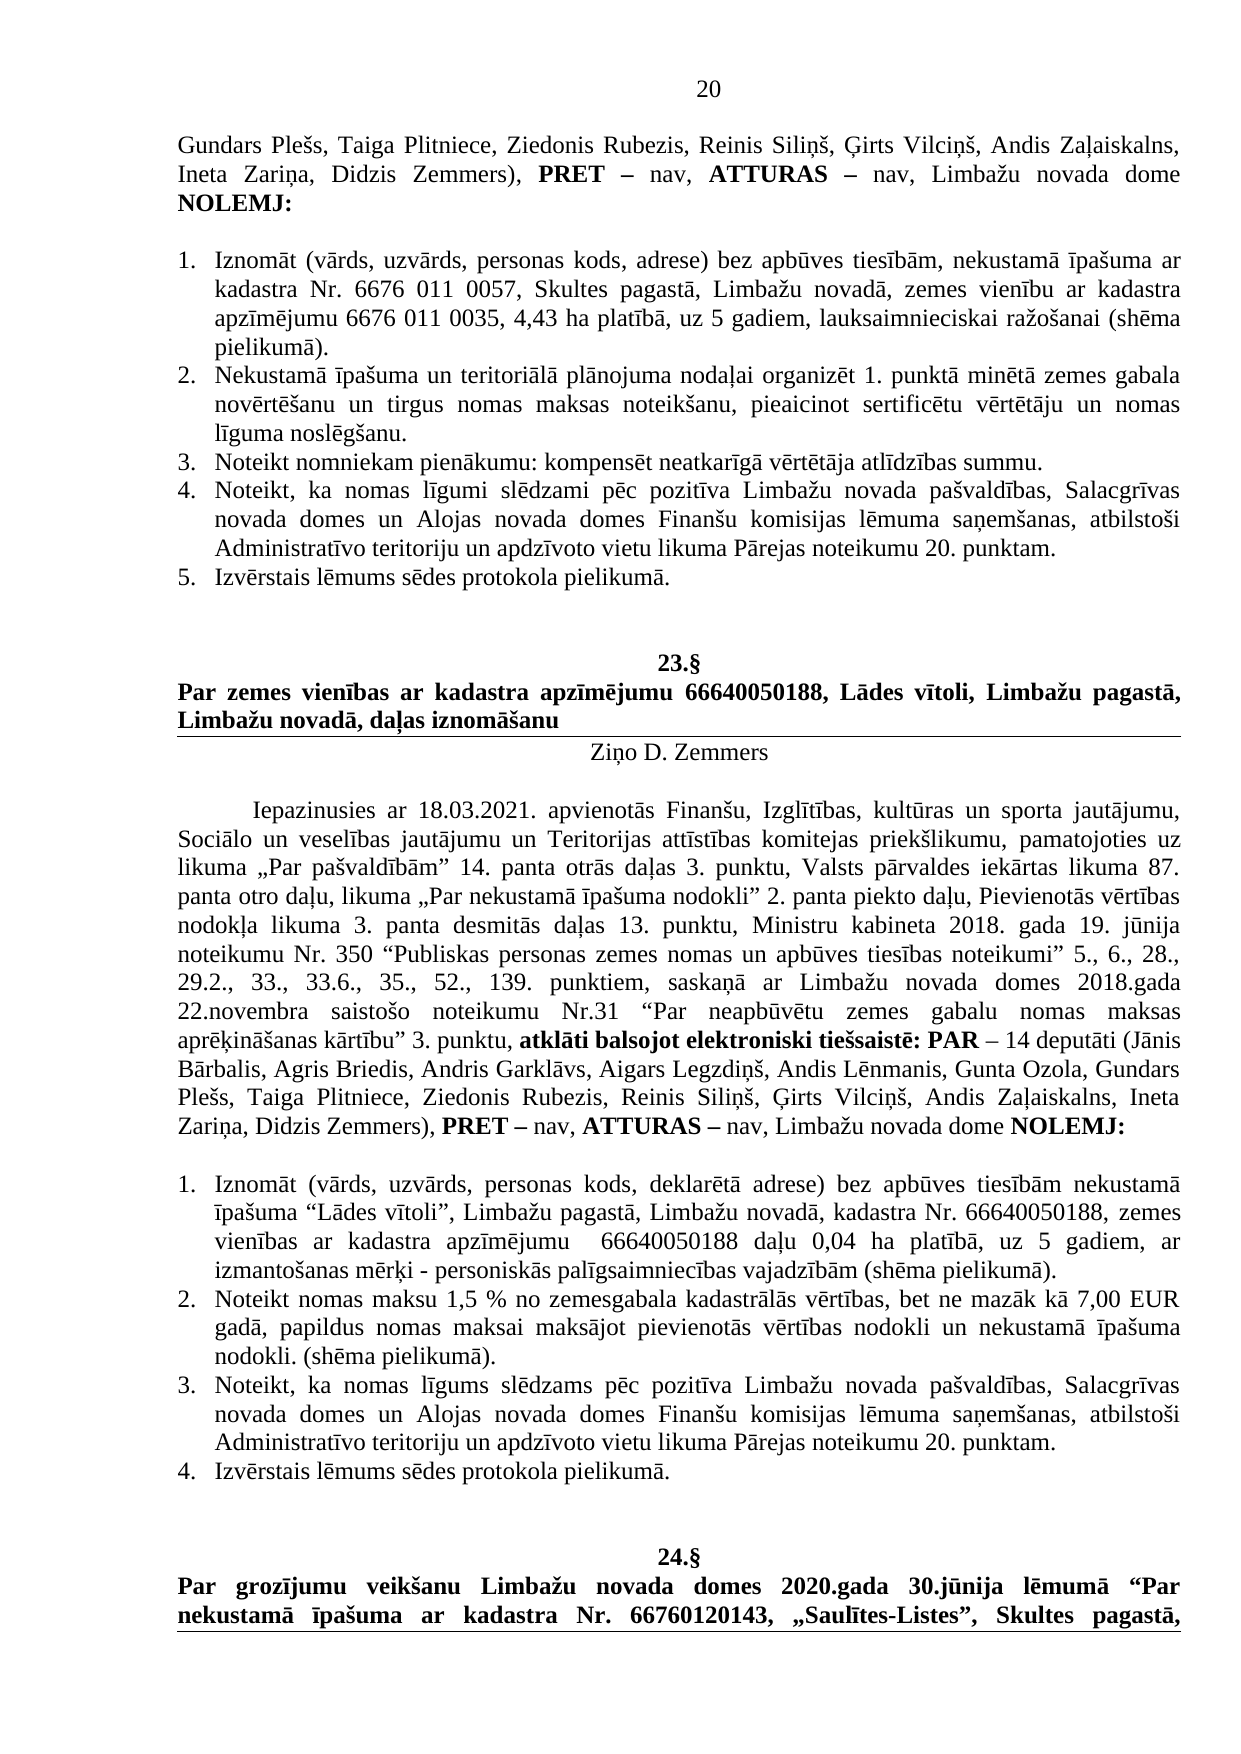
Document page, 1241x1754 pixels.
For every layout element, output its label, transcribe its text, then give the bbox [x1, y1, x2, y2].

list Izvērstais lēmums sēdes protokola pielikumā. [177, 1456, 1181, 1485]
list Iznomāt (vārds, uzvārds, personas kods, adrese) bez apbūves tiesībām, nekustamā īpašuma ar kadastra Nr. 6676 011 0057, Skultes pagastā, Limbažu novadā, zemes vienību ar kadastra apzīmējumu 6676 011 0035, 4,43 ha platībā, uz 5 gadiem, lauksaimnieciskai ražošanai (shēma pielikumā). [177, 246, 1181, 361]
list Noteikt nomniekam pienākumu: kompensēt neatkarīgā vērtētāja atlīdzības summu. [177, 447, 1181, 476]
list Noteikt nomas maksu 1,5 % no zemesgabala kadastrālās vērtības, bet ne mazāk kā 7,00 EUR gadā, papildus nomas maksai maksājot pievienotās vērtības nodokli un nekustamā īpašuma nodokli. (shēma pielikumā). [177, 1284, 1181, 1370]
subtitle 23.§ [177, 648, 1181, 677]
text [177, 1571, 1181, 1631]
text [177, 131, 1181, 217]
list Izvērstais lēmums sēdes protokola pielikumā. [177, 562, 1181, 591]
text Iepazinusies ar 18.03.2021. apvienotās Finanšu, Izglītības, kultūras un sporta jautājumu, Sociālo un veselības jautājumu un Teritorijas attīstības komitejas priekšlikumu, pamatojoties uz likuma „Par pašvaldībām” 14. panta otrās daļas 3. punktu, Valsts pārvaldes iekārtas likuma 87. panta otro daļu, likuma „Par nekustamā īpašuma nodokli” 2. panta piekto daļu, Pievienotās vērtības nodokļa likuma 3. panta desmitās daļas 13. punktu, Ministru kabineta 2018. gada 19. jūnija noteikumu Nr. 350 “Publiskas personas zemes nomas un apbūves tiesības noteikumi” 5., 6., 28., 29.2., 33., 33.6., 35., 52., 139. punktiem, saskaņā ar Limbažu novada domes 2018.gada 22.novembra saistošo noteikumu Nr.31 “Par neapbūvētu zemes gabalu nomas maksas aprēķināšanas kārtību” 3. punktu, atklāti balsojot elektroniski tiešsaistē: PAR – 14 deputāti (Jānis Bārbalis, Agris Briedis, Andris Garklāvs, Aigars Legzdiņš, Andis Lēnmanis, Gunta Ozola, Gundars Plešs, Taiga Plitniece, Ziedonis Rubezis, Reinis Siliņš, Ģirts Vilciņš, Andis Zaļaiskalns, Ineta Zariņa, Didzis Zemmers), PRET – nav, ATTURAS – nav, Limbažu novada dome NOLEMJ: [177, 795, 1181, 1140]
list Noteikt, ka nomas līgums slēdzams pēc pozitīva Limbažu novada pašvaldības, Salacgrīvas novada domes un Alojas novada domes Finanšu komisijas lēmuma saņemšanas, atbilstoši Administratīvo teritoriju un apdzīvoto vietu likuma Pārejas noteikumu 20. punktam. [177, 1370, 1181, 1456]
list Nekustamā īpašuma un teritoriālā plānojuma nodaļai organizēt 1. punktā minētā zemes gabala novērtēšanu un tirgus nomas maksas noteikšanu, pieaicinot sertificētu vērtētāju un nomas līguma noslēgšanu. [177, 361, 1181, 447]
list Noteikt, ka nomas līgumi slēdzami pēc pozitīva Limbažu novada pašvaldības, Salacgrīvas novada domes un Alojas novada domes Finanšu komisijas lēmuma saņemšanas, atbilstoši Administratīvo teritoriju un apdzīvoto vietu likuma Pārejas noteikumu 20. punktam. [177, 476, 1181, 562]
text Ziņo D. Zemmers [177, 737, 1181, 766]
text Par zemes vienības ar kadastra apzīmējumu 66640050188, Lādes vītoli, Limbažu pagastā, Limbažu novadā, daļas iznomāšanu [177, 677, 1181, 736]
list Iznomāt (vārds, uzvārds, personas kods, deklarētā adrese) bez apbūves tiesībām nekustamā īpašuma “Lādes vītoli”, Limbažu pagastā, Limbažu novadā, kadastra Nr. 66640050188, zemes vienības ar kadastra apzīmējumu 66640050188 daļu 0,04 ha platībā, uz 5 gadiem, ar izmantošanas mērķi - personiskās palīgsaimniecības vajadzībām (shēma pielikumā). [177, 1169, 1181, 1284]
subtitle 24.§ [177, 1542, 1181, 1571]
